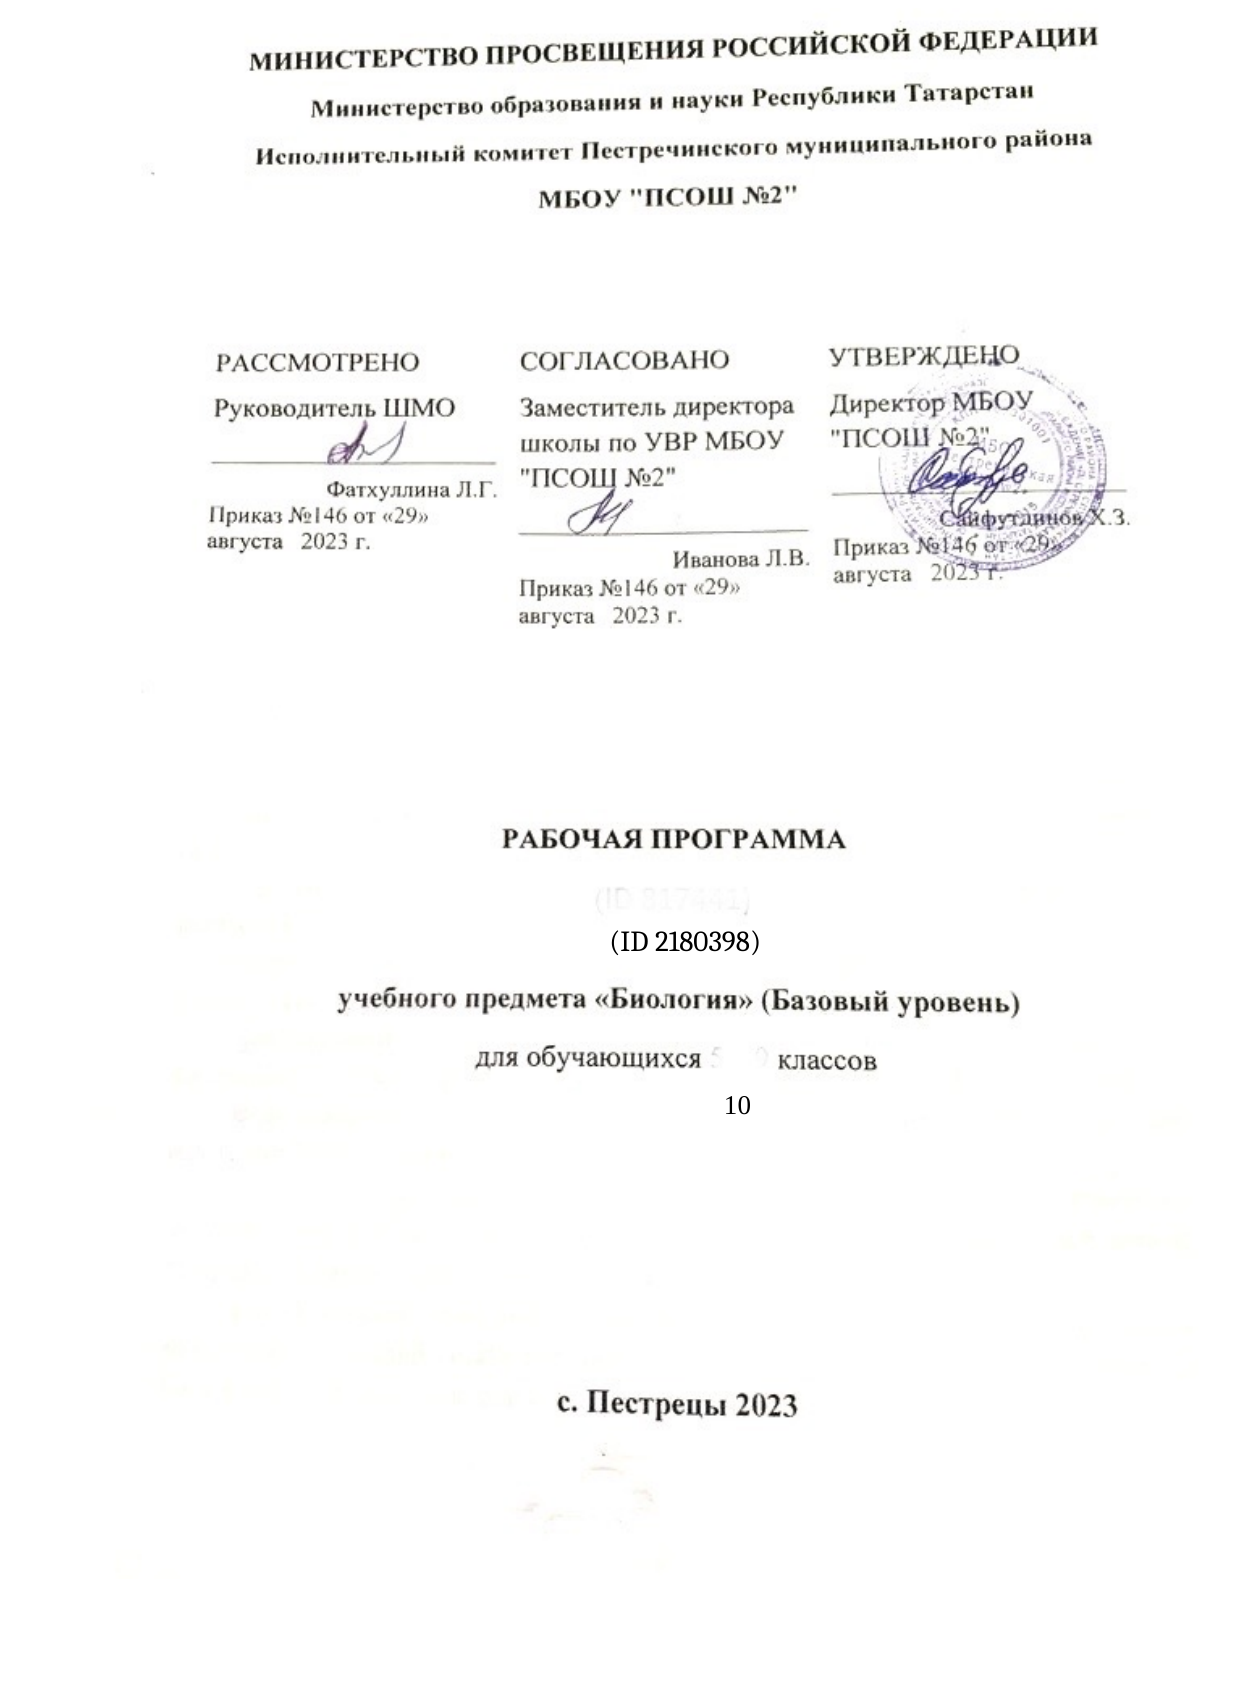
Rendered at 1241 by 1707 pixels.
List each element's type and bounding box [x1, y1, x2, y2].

picture [90, 8, 1199, 1579]
